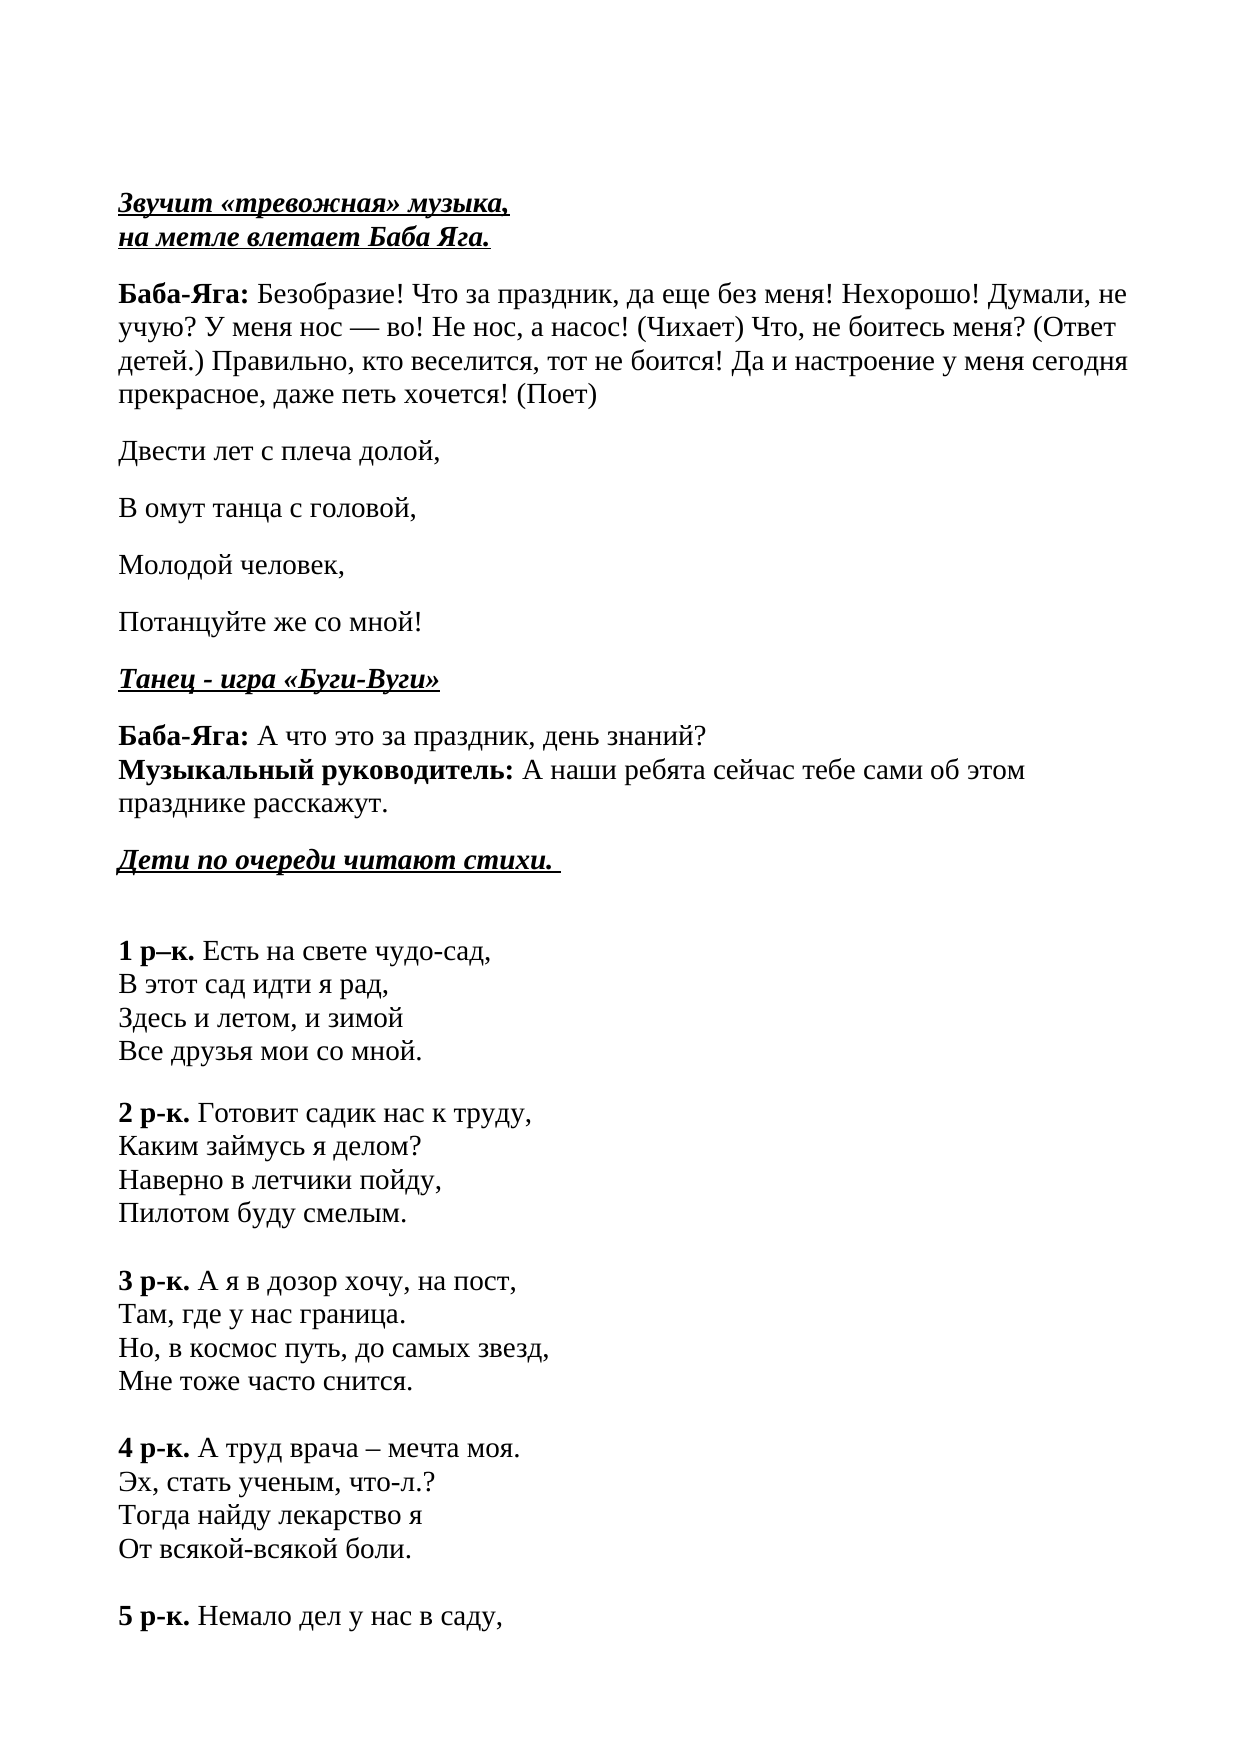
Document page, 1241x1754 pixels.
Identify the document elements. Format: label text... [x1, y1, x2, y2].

text Танец - игра «Буги-Вуги» [118, 661, 1152, 695]
text Мне тоже часто снится. [118, 1363, 1152, 1397]
text на метле влетает Баба Яга. [118, 219, 1152, 252]
text Пилотом буду смелым. [118, 1196, 1152, 1229]
text Там, где у нас граница. [118, 1296, 1152, 1330]
text Здесь и летом, и зимой [118, 1000, 1152, 1033]
text Потанцуйте же со мной! [118, 604, 1152, 638]
text 5 р-к. Немало дел у нас в саду, [118, 1598, 1152, 1632]
text От всякой-всякой боли. [118, 1531, 1152, 1564]
text Тогда найду лекарство я [118, 1497, 1152, 1531]
text Все друзья мои со мной. [118, 1033, 1152, 1067]
text Но, в космос путь, до самых звезд, [118, 1330, 1152, 1363]
text Звучит «тревожная» музыка, [118, 185, 1152, 219]
text 3 р-к. А я в дозор хочу, на пост, [118, 1263, 1152, 1296]
text 4 р-к. А труд врача – мечта моя. [118, 1430, 1152, 1464]
text 2 р-к. Готовит садик нас к труду, [118, 1095, 1152, 1128]
text Баба-Яга: А что это за праздник, день знаний? Музыкальный руководитель: А наши ребята сейчас тебе сами об этом празднике расскажут. [118, 718, 1152, 819]
text Дети по очереди читают стихи. [118, 842, 1152, 876]
text В этот сад идти я рад, [118, 966, 1152, 1000]
text Каким займусь я делом? [118, 1128, 1152, 1162]
text Наверно в летчики пойду, [118, 1162, 1152, 1196]
text Двести лет с плеча долой, [118, 433, 1152, 467]
text 1 р–к. Есть на свете чудо-сад, [118, 933, 1152, 966]
text Баба-Яга: Безобразие! Что за праздник, да еще без меня! Нехорошо! Думали, не учую? У меня нос — во! Не нос, а насос! (Чихает) Что, не боитесь меня? (Ответ детей.) Правильно, кто веселится, тот не боится! Да и настроение у меня сегодня прекрасное, даже петь хочется! (Поет) [118, 276, 1152, 410]
text В омут танца с головой, [118, 490, 1152, 524]
text Эх, стать ученым, что-л.? [118, 1464, 1152, 1497]
text Молодой человек, [118, 547, 1152, 581]
